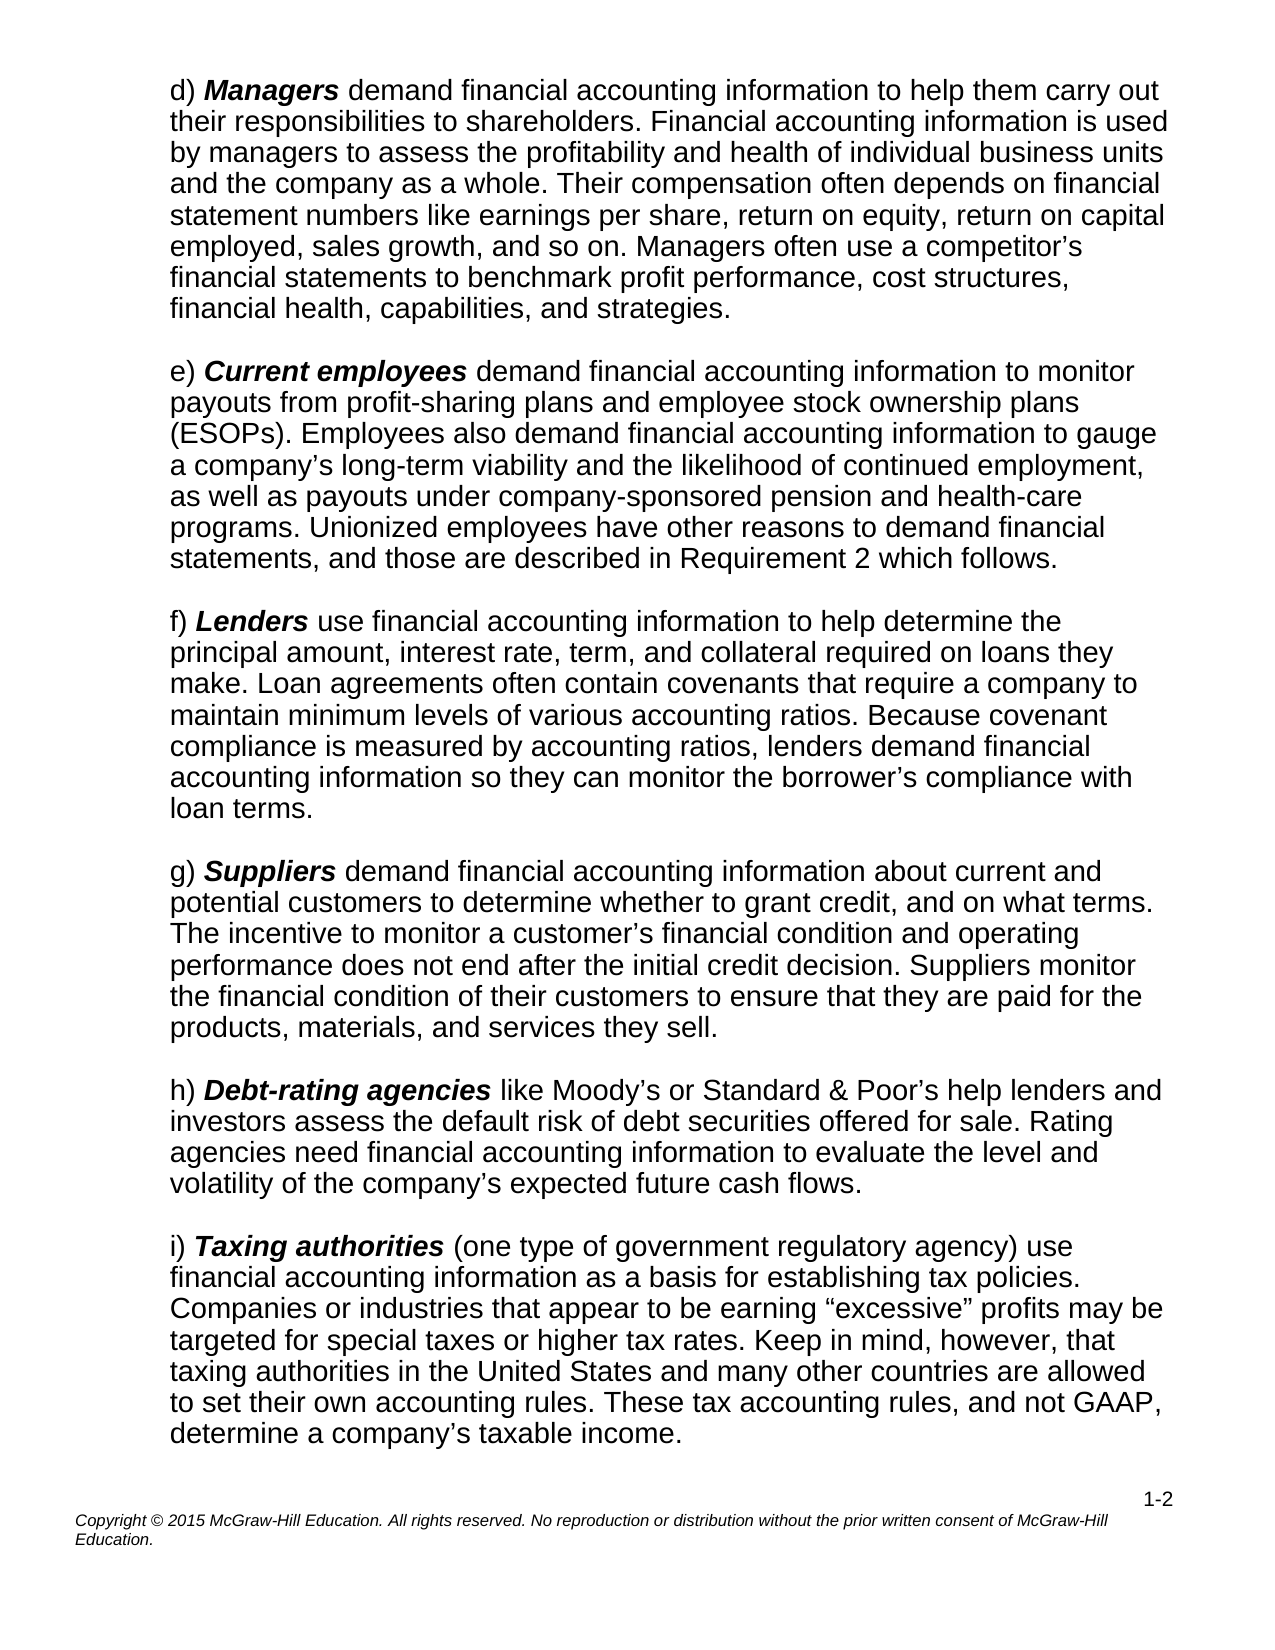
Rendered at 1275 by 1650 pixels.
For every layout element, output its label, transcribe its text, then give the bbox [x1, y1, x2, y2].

text i) Taxing authorities (one type of government regulatory agency) use financial accounting information as a basis for establishing tax policies. Companies or industries that appear to be earning “excessive” profits may be targeted for special taxes or higher tax rates. Keep in mind, however, that taxing authorities in the and many other countries are allowed to set their own accounting rules. These tax accounting rules, and not GAAP, determine a company’s taxable income. [169, 1231, 1173, 1450]
text e) Current employees demand financial accounting information to monitor payouts from profit-sharing plans and employee stock ownership plans (ESOPs). Employees also demand financial accounting information to gauge a company’s long-term viability and the likelihood of continued employment, as well as payouts under company-sponsored pension and health-care programs. Unionized employees have other reasons to demand financial statements, and those are described in Requirement 2 which follows. [169, 356, 1173, 575]
text g) Suppliers demand financial accounting information about current and potential customers to determine whether to grant credit, and on what terms. The incentive to monitor a customer’s financial condition and operating performance does not end after the initial credit decision. Suppliers monitor the financial condition of their customers to ensure that they are paid for the products, materials, and services they sell. [169, 856, 1173, 1044]
text f) Lenders use financial accounting information to help determine the principal amount, interest rate, term, and collateral required on loans they make. Loan agreements often contain covenants that require a company to maintain minimum levels of various accounting ratios. Because covenant compliance is measured by accounting ratios, lenders demand financial accounting information so they can monitor the borrower’s compliance with loan terms. [169, 606, 1173, 825]
text financial statements to benchmark profit performance, cost structures, financial health, capabilities, and strategies. [169, 262, 1173, 325]
text d) Managers demand financial accounting information to help them carry out their responsibilities to shareholders. Financial accounting information is used by managers to assess the profitability and health of individual business units and the company as a whole. Their compensation often depends on financial statement numbers like earnings per share, return on equity, return on capital employed, sales growth, and so on. Managers often use a competitor’s [169, 75, 1173, 262]
text h) Debt-rating agencies like Moody’s or Standard & Poor’s help lenders and investors assess the default risk of debt securities offered for sale. Rating agencies need financial accounting information to evaluate the level and volatility of the company’s expected future cash flows. [169, 1075, 1173, 1200]
